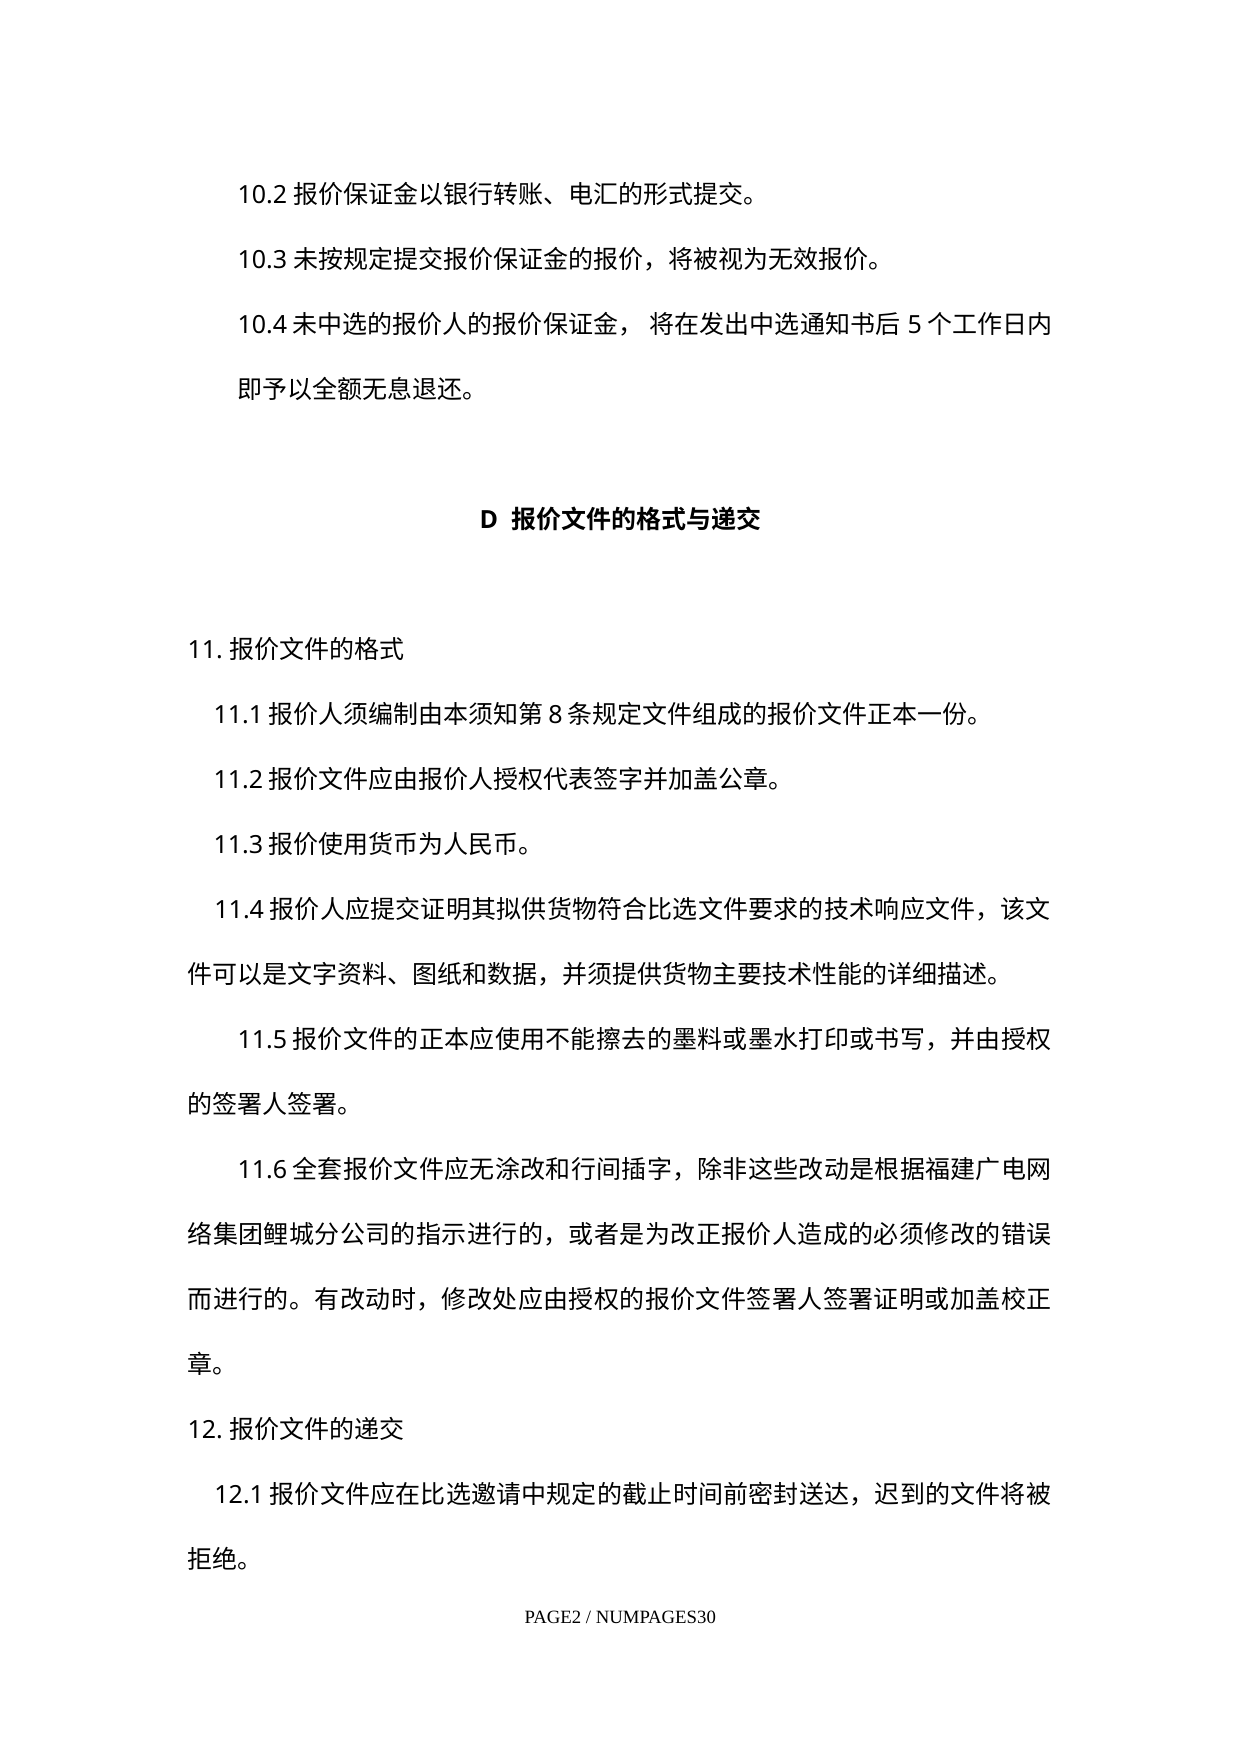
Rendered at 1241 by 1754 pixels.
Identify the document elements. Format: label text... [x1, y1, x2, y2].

text 11.4报价人应提交证明其拟供货物符合比选文件要求的技术响应文件，该文件可以是文字资料、图纸和数据，并须提供货物主要技术性能的详细描述。 [187, 875, 1053, 1005]
text 12. 报价文件的递交 [187, 1395, 1053, 1460]
text 11.6全套报价文件应无涂改和行间插字，除非这些改动是根据福建广电网络集团鲤城分公司的指示进行的，或者是为改正报价人造成的必须修改的错误而进行的。有改动时，修改处应由授权的报价文件签署人签署证明或加盖校正章。 [187, 1135, 1053, 1395]
text 11.3报价使用货币为人民币。 [187, 810, 1053, 875]
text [237, 160, 1053, 420]
text D 报价文件的格式与递交 [187, 485, 1053, 550]
text 11.1报价人须编制由本须知第8条规定文件组成的报价文件正本一份。 [187, 680, 1053, 745]
text 11.5报价文件的正本应使用不能擦去的墨料或墨水打印或书写，并由授权的签署人签署。 [187, 1005, 1053, 1135]
text 12.1报价文件应在比选邀请中规定的截止时间前密封送达，迟到的文件将被拒绝。 [187, 1460, 1053, 1590]
text 11. 报价文件的格式 [187, 615, 1053, 680]
text 11.2报价文件应由报价人授权代表签字并加盖公章。 [187, 745, 1053, 810]
